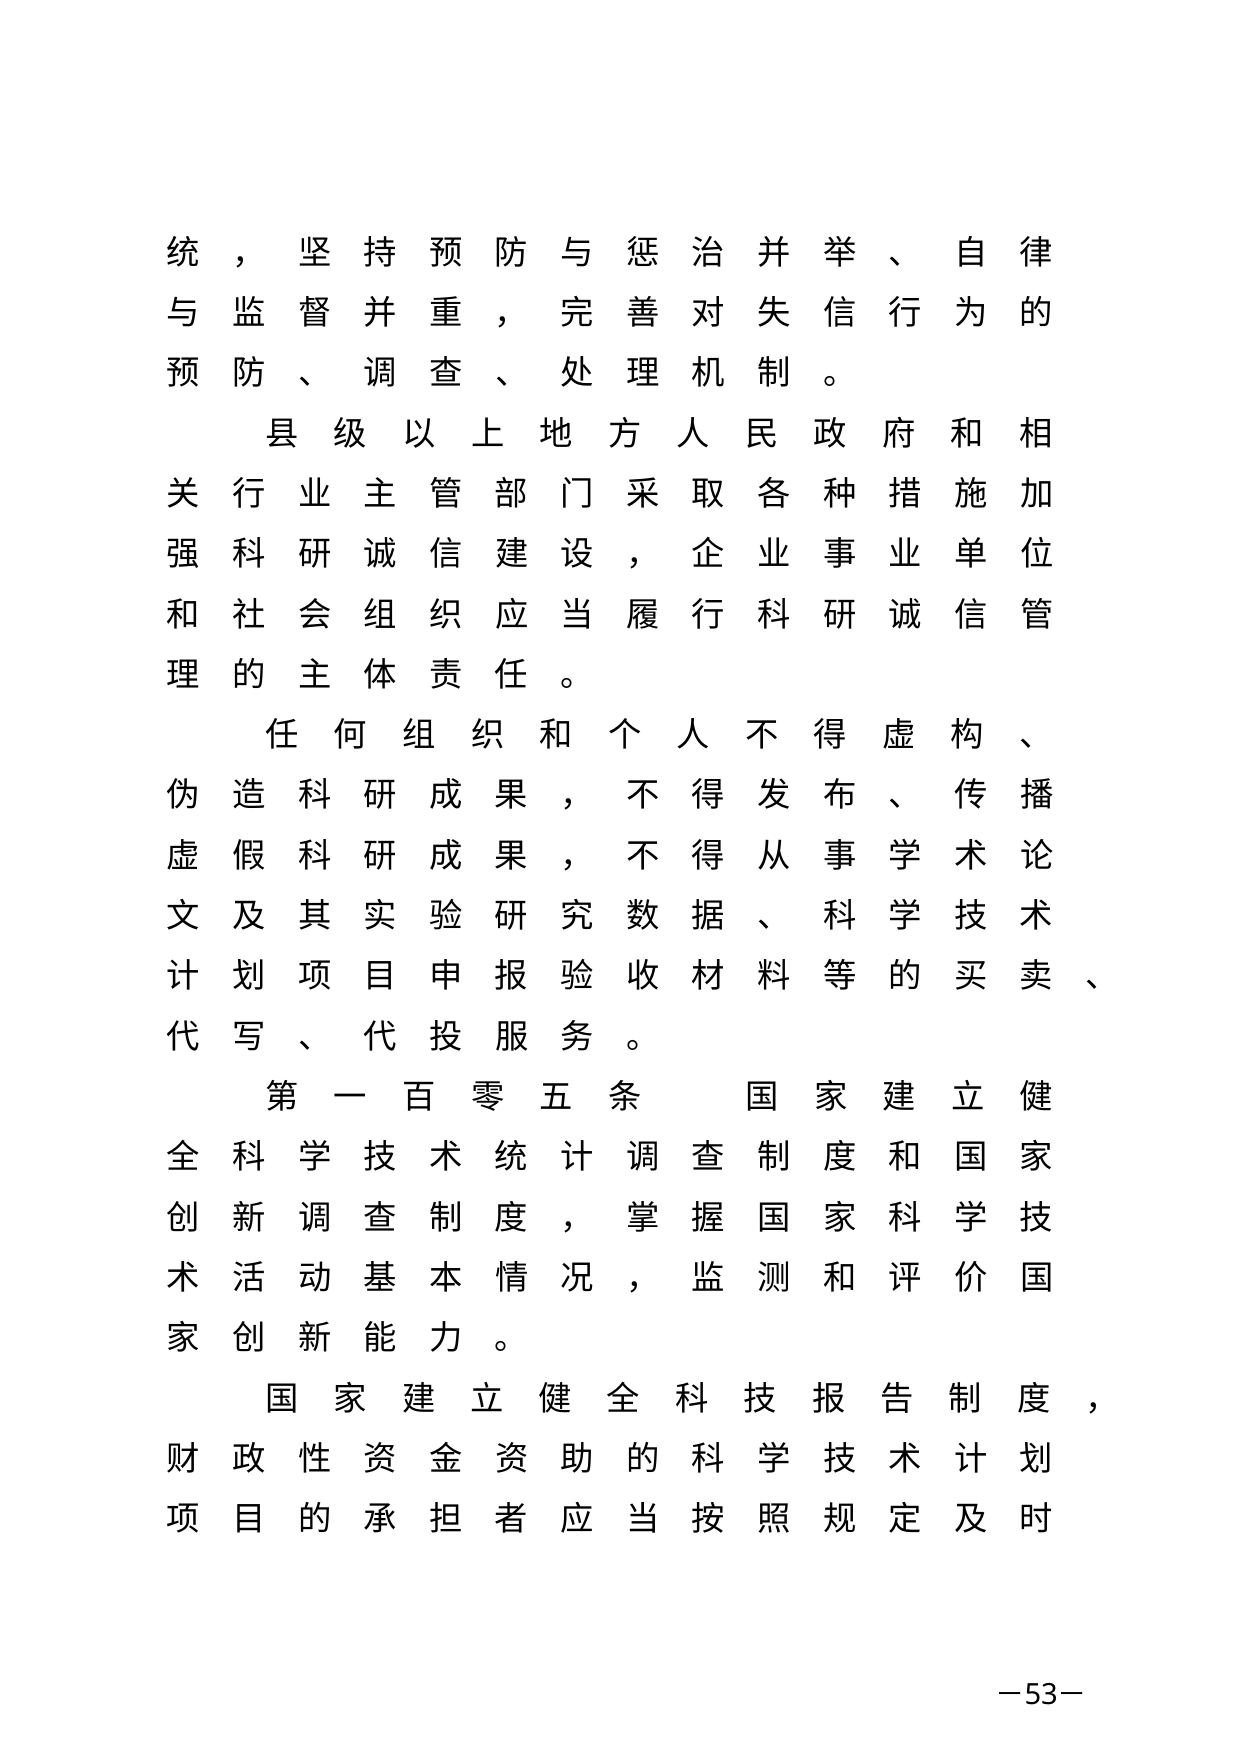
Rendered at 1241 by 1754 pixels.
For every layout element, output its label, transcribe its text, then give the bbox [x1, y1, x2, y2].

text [167, 219, 1085, 400]
text 第一百零五条 国家建立健全科学技术统计调查制度和国家创新调查制度，掌握国家科学技术活动基本情况，监测和评价国家创新能力。 [167, 1064, 1085, 1365]
text 任何组织和个人不得虚构、伪造科研成果，不得发布、传播虚假科研成果，不得从事学术论文及其实验研究数据、科学技术计划项目申报验收材料等的买卖、代写、代投服务。 [167, 702, 1085, 1064]
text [167, 1365, 1085, 1546]
text 县级以上地方人民政府和相关行业主管部门采取各种措施加强科研诚信建设，企业事业单位和社会组织应当履行科研诚信管理的主体责任。 [167, 400, 1085, 702]
